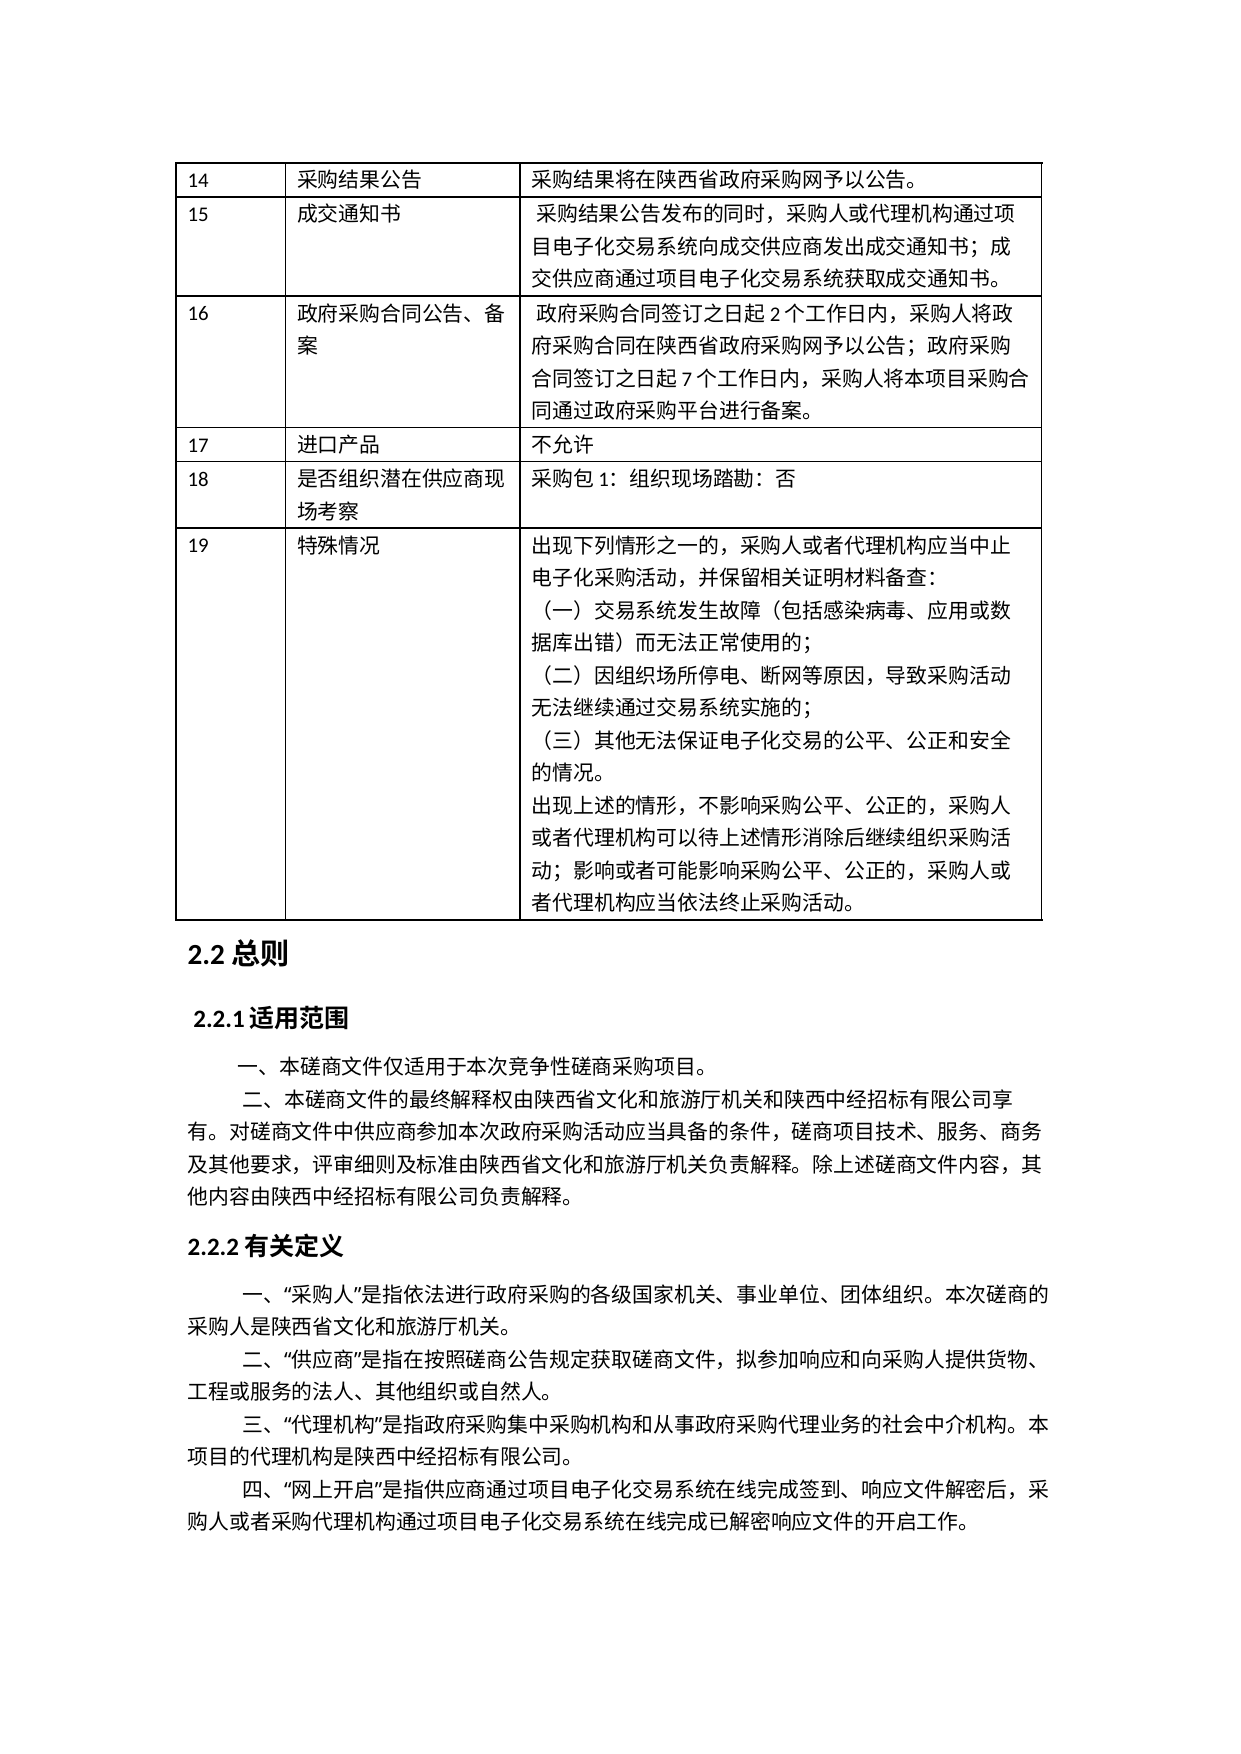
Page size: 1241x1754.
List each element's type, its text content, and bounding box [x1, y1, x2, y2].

table_cell 15 [177, 198, 285, 295]
text 四、“网上开启”是指供应商通过项目电子化交易系统在线完成签到、响应文件解密后，采购人或者采购代理机构通过项目电子化交易系统在线完成已解密响应文件的开启工作。 [187, 1473, 1053, 1538]
table_cell 采购结果公告发布的同时，采购人或代理机构通过项目电子化交易系统向成交供应商发出成交通知书；成交供应商通过项目电子化交易系统获取成交通知书。 [521, 198, 1041, 295]
text 一、“采购人”是指依法进行政府采购的各级国家机关、事业单位、团体组织。本次磋商的采购人是陕西省文化和旅游厅机关。 [187, 1278, 1053, 1343]
text 一、本磋商文件仅适用于本次竞争性磋商采购项目。 [187, 1050, 1053, 1083]
table_cell 是否组织潜在供应商现场考察 [286, 462, 519, 527]
table_cell 14 [177, 164, 285, 196]
text 二、本磋商文件的最终解释权由陕西省文化和旅游厅机关和陕西中经招标有限公司享有。对磋商文件中供应商参加本次政府采购活动应当具备的条件，磋商项目技术、服务、商务及其他要求，评审细则及标准由陕西省文化和旅游厅机关负责解释。除上述磋商文件内容，其他内容由陕西中经招标有限公司负责解释。 [187, 1083, 1053, 1213]
table_cell 进口产品 [286, 428, 519, 461]
table_cell 19 [177, 529, 285, 919]
text 二、“供应商”是指在按照磋商公告规定获取磋商文件，拟参加响应和向采购人提供货物、工程或服务的法人、其他组织或自然人。 [187, 1343, 1053, 1408]
table_cell 16 [177, 297, 285, 427]
text 2.2.1适用范围 [187, 985, 1053, 1050]
table_cell 18 [177, 462, 285, 527]
table_cell 不允许 [521, 428, 1041, 461]
table_cell 政府采购合同签订之日起2个工作日内，采购人将政府采购合同在陕西省政府采购网予以公告；政府采购合同签订之日起7个工作日内，采购人将本项目采购合同通过政府采购平台进行备案。 [521, 297, 1041, 427]
table_cell 17 [177, 428, 285, 461]
table_cell 特殊情况 [286, 529, 519, 919]
table_cell 采购结果将在陕西省政府采购网予以公告。 [521, 164, 1041, 196]
table_cell 成交通知书 [286, 198, 519, 295]
text 三、“代理机构”是指政府采购集中采购机构和从事政府采购代理业务的社会中介机构。本项目的代理机构是陕西中经招标有限公司。 [187, 1408, 1053, 1473]
table_cell 采购结果公告 [286, 164, 519, 196]
text 2.2总则 [187, 920, 1053, 985]
table_cell 政府采购合同公告、备案 [286, 297, 519, 427]
text 2.2.2有关定义 [187, 1213, 1053, 1278]
table_cell 出现下列情形之一的，采购人或者代理机构应当中止电子化采购活动，并保留相关证明材料备查： （一）交易系统发生故障（包括感染病毒、应用或数据库出错）而无法正常使用的； （二）因组织场所停电、断网等原因，导致采购活动无法继续通过交易系统实施的； （三）其他无法保证电子化交易的公平、公正和安全的情况。 出现上述的情形，不影响采购公平、公正的，采购人或者代理机构可以待上述情形消除后继续组织采购活动；影响或者可能影响采购公平、公正的，采购人或者代理机构应当依法终止采购活动。 [521, 529, 1041, 919]
table_cell 采购包1：组织现场踏勘：否 [521, 462, 1041, 527]
